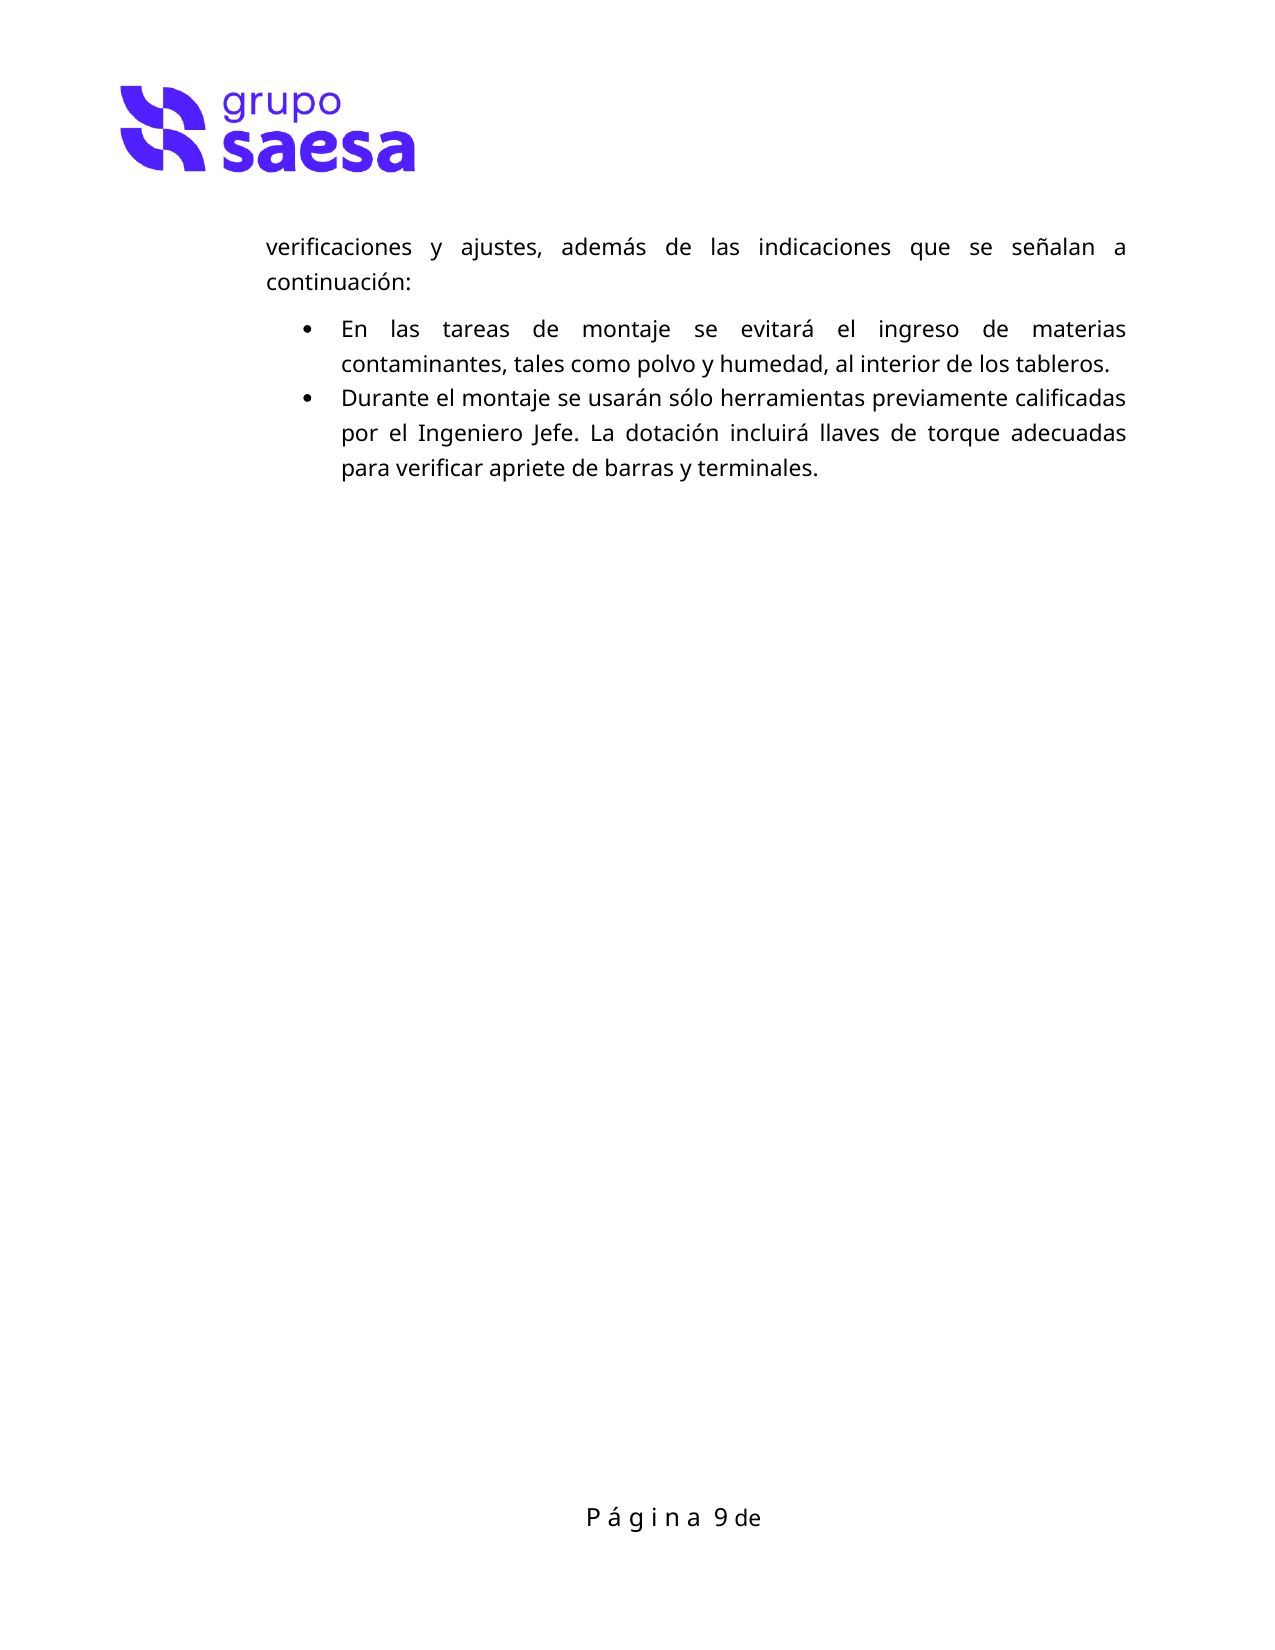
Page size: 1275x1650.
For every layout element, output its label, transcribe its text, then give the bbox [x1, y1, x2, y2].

picture [112, 79, 419, 175]
list En las tareas de montaje se evitará el ingreso de materias contaminantes, tales como polvo y humedad, al interior de los tableros. [303, 313, 1127, 379]
list Durante el montaje se usarán sólo herramientas previamente calificadas por el Ingeniero Jefe. La dotación incluirá llaves de torque adecuadas para verificar apriete de barras y terminales. [303, 382, 1127, 483]
